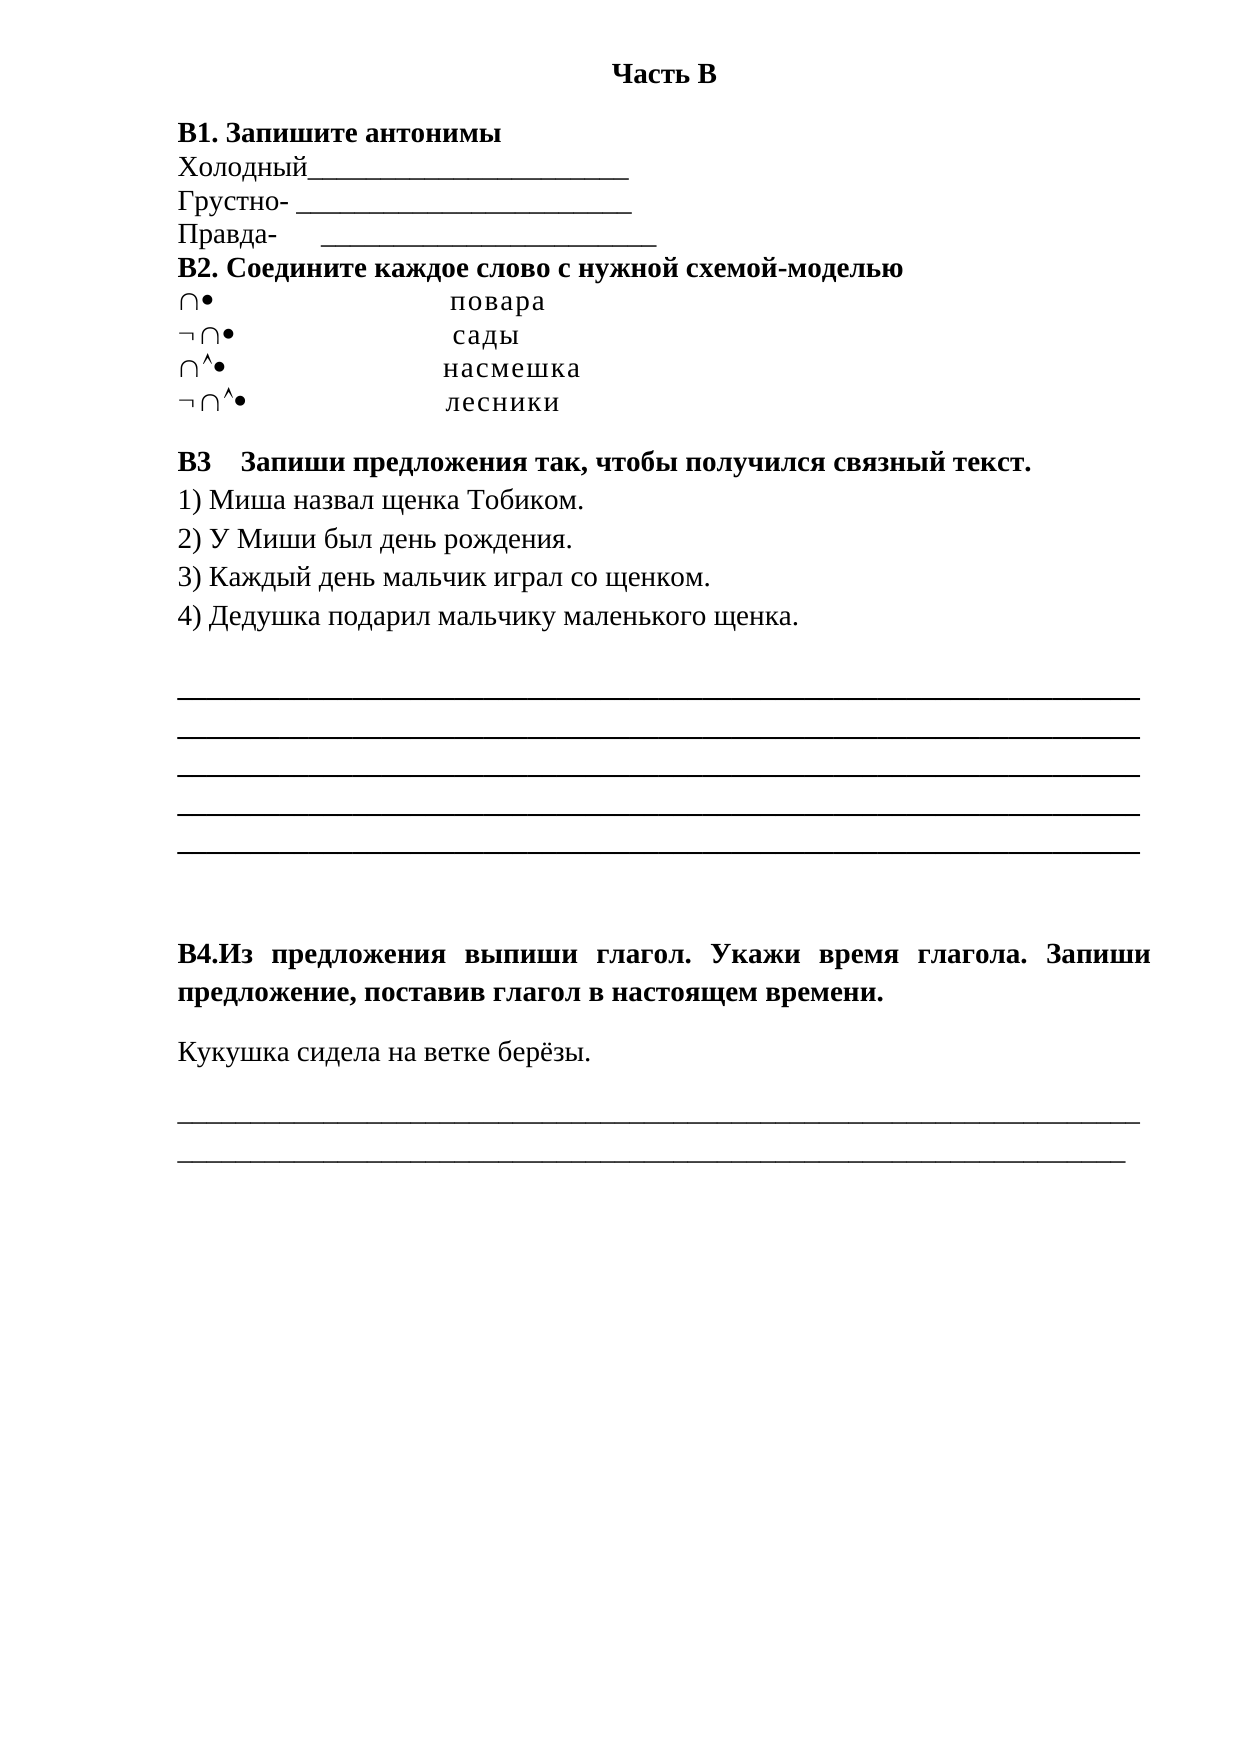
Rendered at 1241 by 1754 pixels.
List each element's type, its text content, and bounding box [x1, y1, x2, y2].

text ___________________________________________________________________________________________________________________________________ [177, 1093, 1152, 1165]
text Часть В [177, 56, 1152, 90]
text Кукушка сидела на ветке берёзы. [177, 1034, 1152, 1067]
text Грустно- _______________________ [177, 183, 1152, 216]
text сады [177, 317, 1152, 351]
text В3 Запиши предложения так, чтобы получился связный текст. [177, 444, 1152, 477]
text повара [177, 283, 1152, 317]
text лесники [177, 384, 1152, 418]
text __________________________________________________________________________________________________________________________________________________________________________________________________________________________________________________________________________________________________________________________________________ [177, 636, 1152, 857]
text 2) У Миши был день рождения. [177, 521, 1152, 554]
text 1) Миша назвал щенка Тобиком. [177, 482, 1152, 516]
text В1. Запишите антонимы [177, 116, 1152, 149]
text 4) Дедушка подарил мальчику маленького щенка. [177, 598, 1152, 631]
text В4.Из предложения выпиши глагол. Укажи время глагола. Запиши предложение, поставив глагол в настоящем времени. [177, 936, 1152, 1008]
text насмешка [177, 351, 1152, 384]
text В2. Соедините каждое слово с нужной схемой-моделью [177, 250, 1152, 283]
text Холодный______________________ [177, 149, 1152, 183]
text Правда- _______________________ [177, 216, 1152, 250]
text 3) Каждый день мальчик играл со щенком. [177, 559, 1152, 593]
